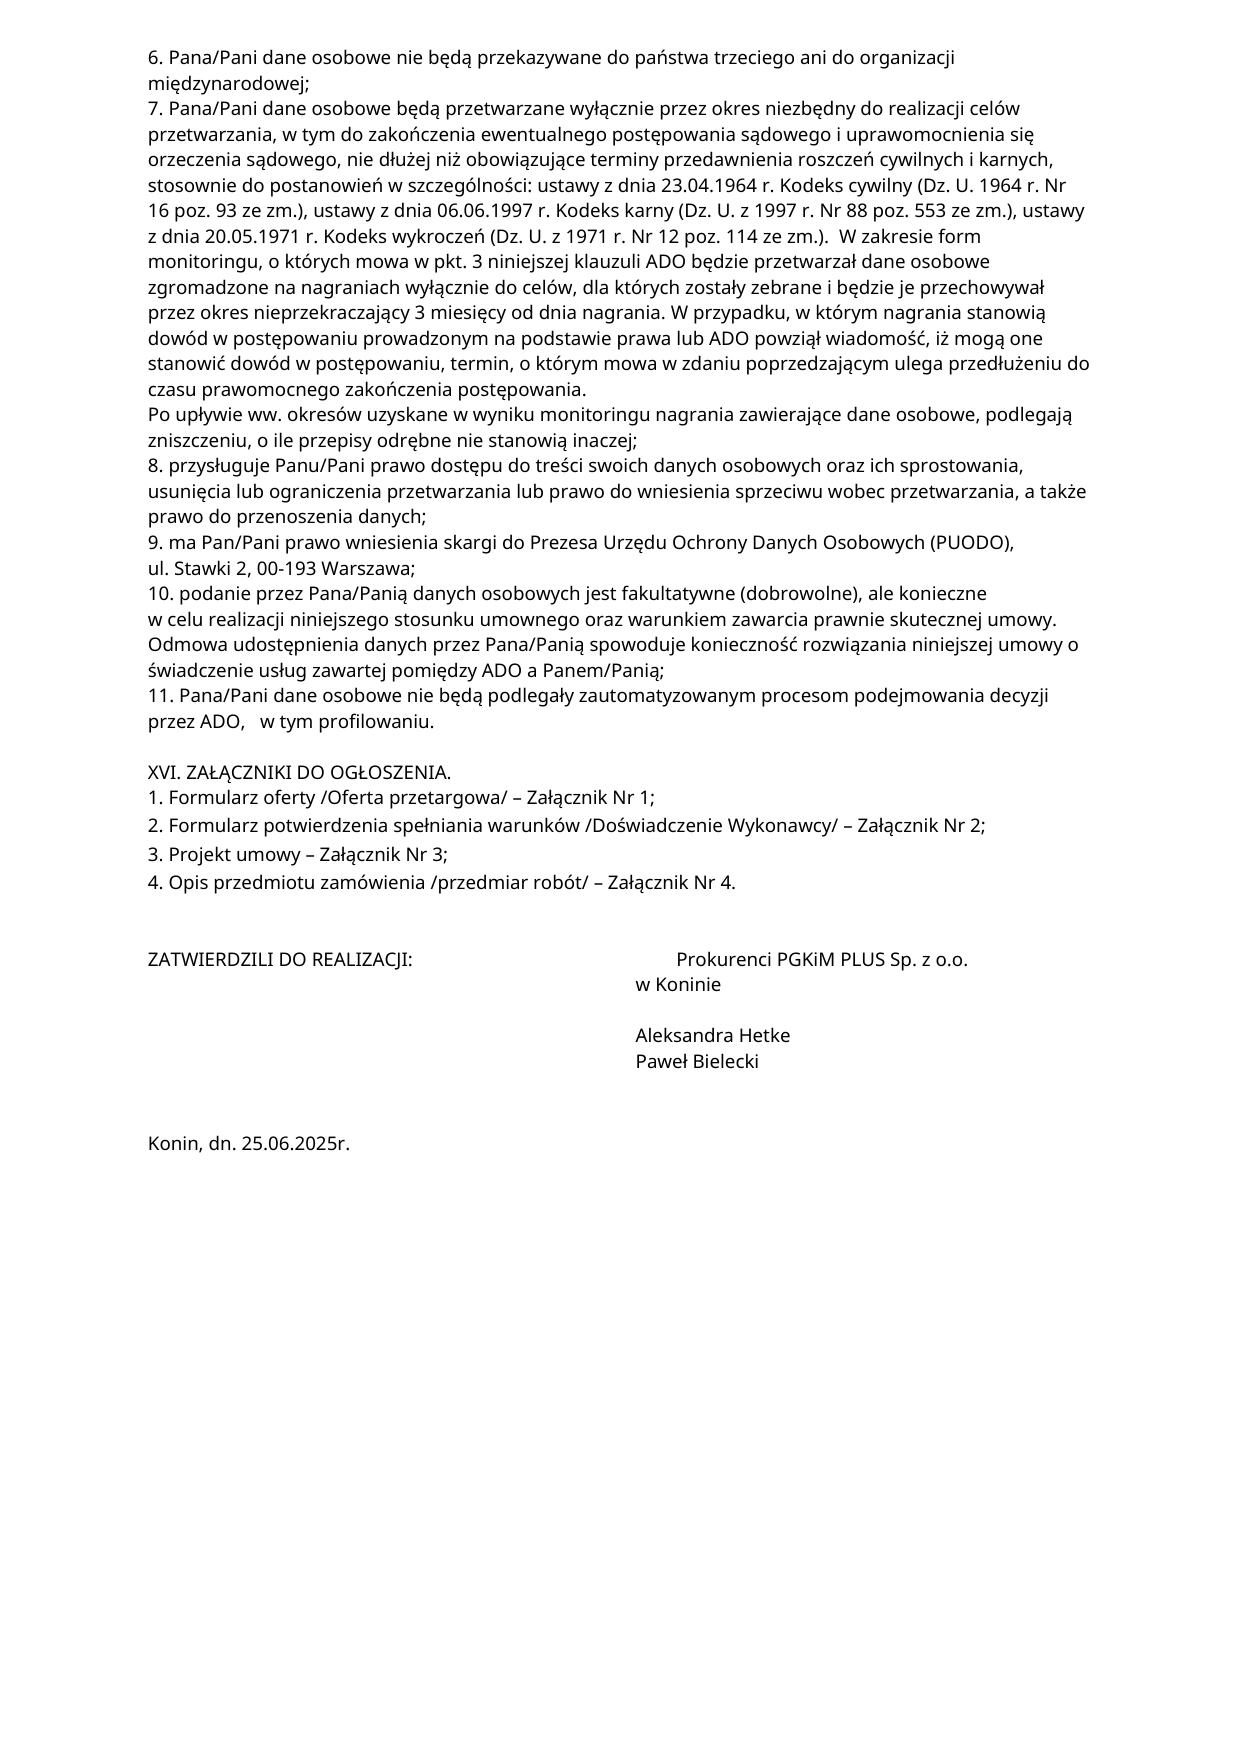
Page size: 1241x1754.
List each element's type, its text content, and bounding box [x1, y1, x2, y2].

text ul. Stawki 2, 00-193 Warszawa; [148, 555, 1093, 580]
text 4. Opis przedmiotu zamówienia /przedmiar robót/ – Załącznik Nr 4. [148, 869, 1093, 895]
text 8. przysługuje Panu/Pani prawo dostępu do treści swoich danych osobowych oraz ich sprostowania, [148, 453, 1093, 478]
text Po upływie ww. okresów uzyskane w wyniku monitoringu nagrania zawierające dane osobowe, podlegają zniszczeniu, o ile przepisy odrębne nie stanowią inaczej; [148, 402, 1093, 453]
text XVI. ZAŁĄCZNIKI DO OGŁOSZENIA. [148, 759, 1093, 784]
text Aleksandra Hetke [148, 1023, 1093, 1048]
text 10. podanie przez Pana/Panią danych osobowych jest fakultatywne (dobrowolne), ale konieczne w celu realizacji niniejszego stosunku umownego oraz warunkiem zawarcia prawnie skutecznej umowy. Odmowa udostępnienia danych przez Pana/Panią spowoduje konieczność rozwiązania niniejszej umowy o świadczenie usług zawartej pomiędzy ADO a Panem/Panią; [148, 580, 1093, 682]
text 6. Pana/Pani dane osobowe nie będą przekazywane do państwa trzeciego ani do organizacji międzynarodowej; [148, 44, 1093, 95]
text usunięcia lub ograniczenia przetwarzania lub prawo do wniesienia sprzeciwu wobec przetwarzania, a także prawo do przenoszenia danych; [148, 478, 1093, 529]
text 7. Pana/Pani dane osobowe będą przetwarzane wyłącznie przez okres niezbędny do realizacji celów przetwarzania, w tym do zakończenia ewentualnego postępowania sądowego i uprawomocnienia się orzeczenia sądowego, nie dłużej niż obowiązujące terminy przedawnienia roszczeń cywilnych i karnych, stosownie do postanowień w szczególności: ustawy z dnia 23.04.1964 r. Kodeks cywilny (Dz. U. 1964 r. Nr 16 poz. 93 ze zm.), ustawy z dnia 06.06.1997 r. Kodeks karny (Dz. U. z 1997 r. Nr 88 poz. 553 ze zm.), ustawy z dnia 20.05.1971 r. Kodeks wykroczeń (Dz. U. z 1971 r. Nr 12 poz. 114 ze zm.). W zakresie form monitoringu, o których mowa w pkt. 3 niniejszej klauzuli ADO będzie przetwarzał dane osobowe zgromadzone na nagraniach wyłącznie do celów, dla których zostały zebrane i będzie je przechowywał przez okres nieprzekraczający 3 miesięcy od dnia nagrania. W przypadku, w którym nagrania stanowią dowód w postępowaniu prowadzonym na podstawie prawa lub ADO powziął wiadomość, iż mogą one stanowić dowód w postępowaniu, termin, o którym mowa w zdaniu poprzedzającym ulega przedłużeniu do czasu prawomocnego zakończenia postępowania. [148, 95, 1093, 402]
text 1. Formularz oferty /Oferta przetargowa/ – Załącznik Nr 1; [148, 784, 1093, 810]
text w Koninie [148, 972, 1093, 997]
text ZATWIERDZILI DO REALIZACJI: Prokurenci PGKiM PLUS Sp. z o.o. [148, 946, 1093, 972]
text 11. Pana/Pani dane osobowe nie będą podlegały zautomatyzowanym procesom podejmowania decyzji przez ADO, w tym profilowaniu. [148, 682, 1093, 733]
text Konin, dn. 25.06.2025r. [148, 1131, 1093, 1156]
text Paweł Bielecki [148, 1048, 1093, 1074]
text 9. ma Pan/Pani prawo wniesienia skargi do Prezesa Urzędu Ochrony Danych Osobowych (PUODO), [148, 529, 1093, 555]
text 3. Projekt umowy – Załącznik Nr 3; [148, 841, 1093, 867]
text 2. Formularz potwierdzenia spełniania warunków /Doświadczenie Wykonawcy/ – Załącznik Nr 2; [148, 813, 1093, 838]
